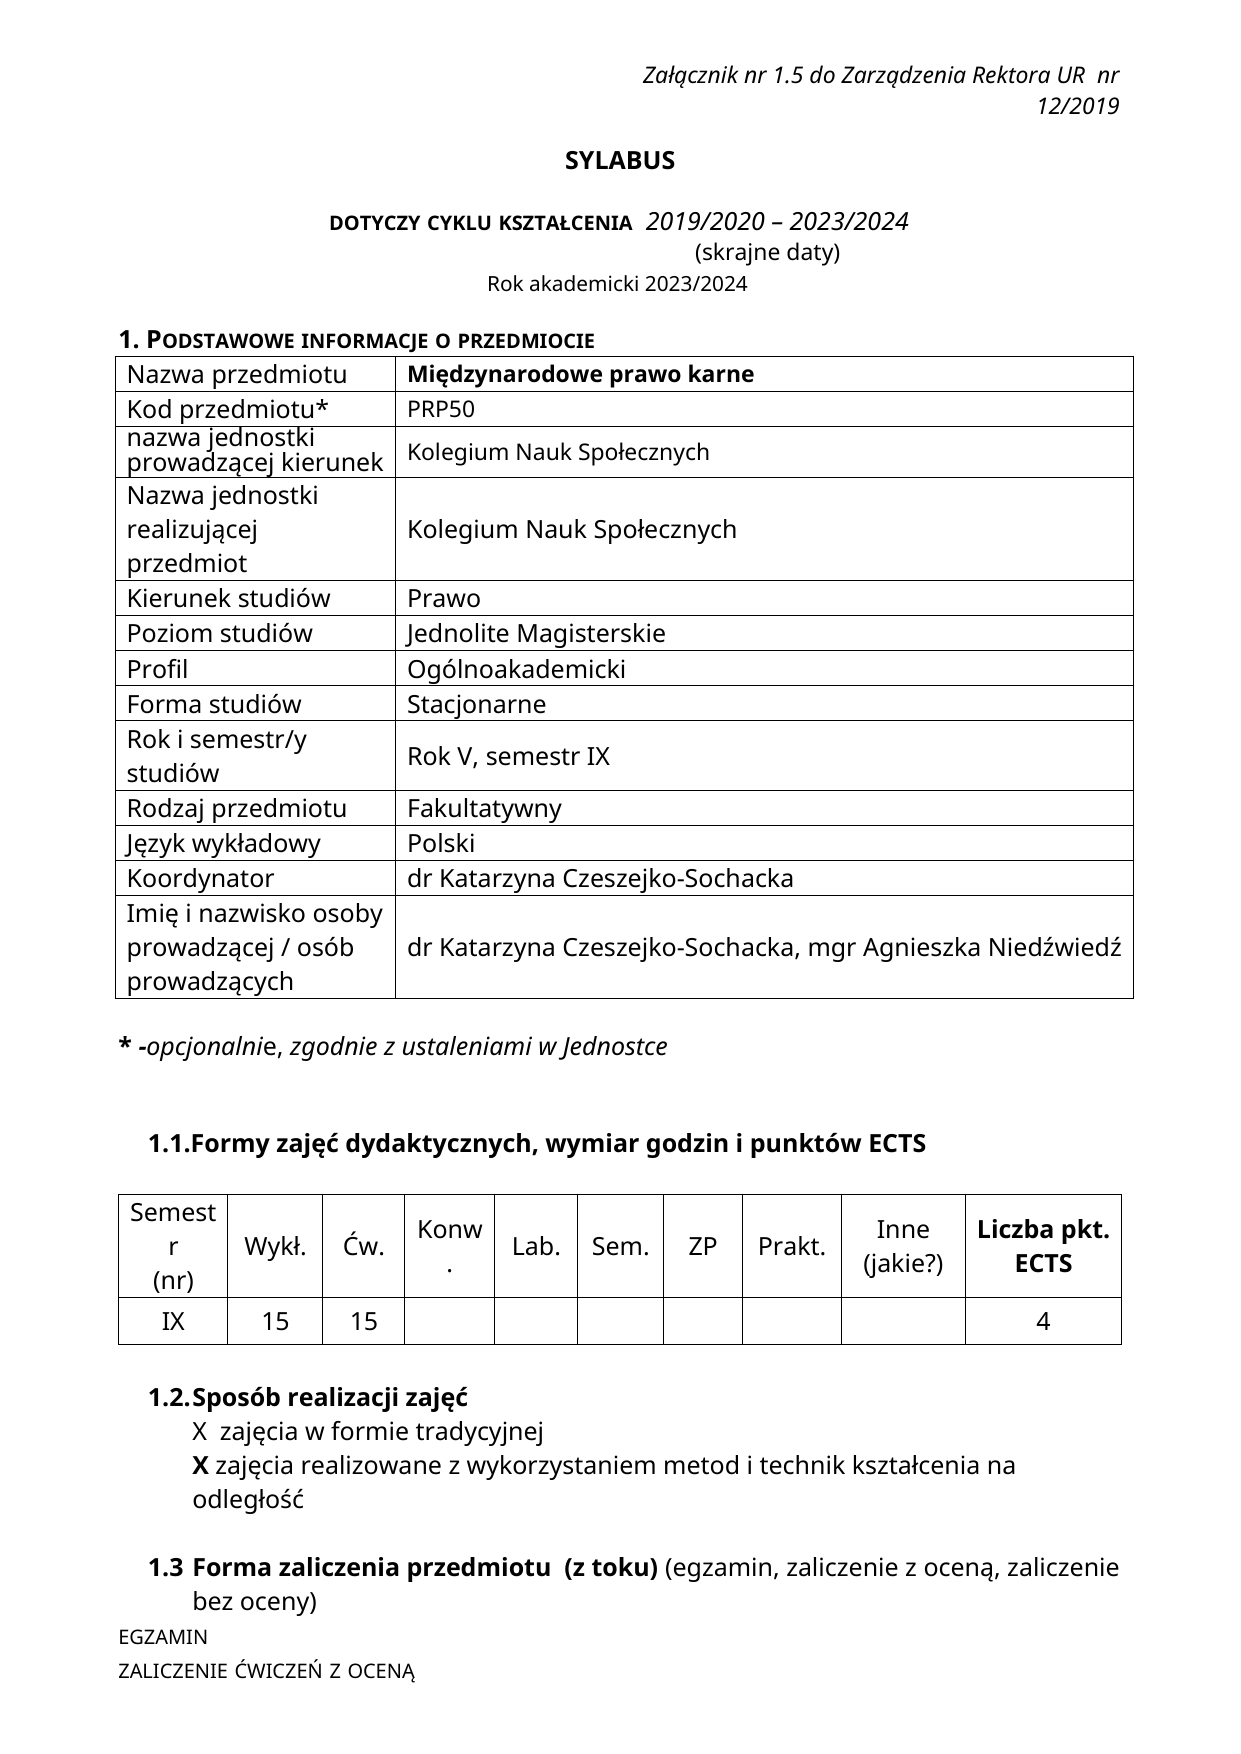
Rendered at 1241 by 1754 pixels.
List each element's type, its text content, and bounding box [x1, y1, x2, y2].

text 1.3 Forma zaliczenia przedmiotu (z toku) (egzamin, zaliczenie z oceną, zaliczenie bez oceny) [148, 1549, 1122, 1618]
table_cell Jednolite Magisterskie [396, 616, 1133, 650]
table_cell [578, 1298, 663, 1344]
table_cell Koordynator [116, 861, 395, 895]
table_header Ćw. [323, 1195, 404, 1297]
table_cell Stacjonarne [396, 686, 1133, 720]
table_header Wykł. [228, 1195, 322, 1297]
text * -opcjonalnie, zgodnie z ustaleniami w Jednostce [118, 1028, 1122, 1062]
table_cell Prawo [396, 581, 1133, 615]
table_cell PRP50 [396, 392, 1133, 426]
text 1.2. Sposób realizacji zajęć [148, 1379, 1122, 1413]
table_cell 15 [323, 1298, 404, 1344]
text (skrajne daty) [339, 236, 1122, 267]
table_cell Rok V, semestr IX [396, 721, 1133, 789]
table_header Semestr (nr) [119, 1195, 227, 1297]
table_cell [842, 1298, 965, 1344]
table_cell Rodzaj przedmiotu [116, 791, 395, 825]
table_cell IX [119, 1298, 227, 1344]
text 1. Podstawowe informacje o przedmiocie [118, 321, 1122, 356]
table_cell [495, 1298, 577, 1344]
table_cell [405, 1298, 494, 1344]
table_cell Imię i nazwisko osoby prowadzącej / osób prowadzących [116, 896, 395, 998]
table_header Inne (jakie?) [842, 1195, 965, 1297]
table_cell Polski [396, 826, 1133, 860]
text X zajęcia w formie tradycyjnej [192, 1413, 1122, 1447]
table_cell Nazwa jednostki realizującej przedmiot [116, 478, 395, 580]
text Załącznik nr 1.5 do Zarządzenia Rektora UR nr 12/2019 [118, 59, 1122, 122]
table_header Liczba pkt. ECTS [966, 1195, 1121, 1297]
table_header ZP [664, 1195, 742, 1297]
table_cell Forma studiów [116, 686, 395, 720]
table_cell Fakultatywny [396, 791, 1133, 825]
text 1.1.Formy zajęć dydaktycznych, wymiar godzin i punktów ECTS [148, 1126, 1122, 1160]
table_header Konw. [405, 1195, 494, 1297]
table_cell Kolegium Nauk Społecznych [396, 427, 1133, 477]
table_cell Rok i semestr/y studiów [116, 721, 395, 789]
table_cell Poziom studiów [116, 616, 395, 650]
table_cell dr Katarzyna Czeszejko-Sochacka [396, 861, 1133, 895]
table_cell [664, 1298, 742, 1344]
table_cell [743, 1298, 841, 1344]
table_cell Kod przedmiotu* [116, 392, 395, 426]
table_cell 15 [228, 1298, 322, 1344]
table_cell Kolegium Nauk Społecznych [396, 478, 1133, 580]
text egzamin [118, 1618, 1122, 1652]
table_header Międzynarodowe prawo karne [396, 357, 1133, 391]
table_cell dr Katarzyna Czeszejko-Sochacka, mgr Agnieszka Niedźwiedź [396, 896, 1133, 998]
table_cell Język wykładowy [116, 826, 395, 860]
table_header Nazwa przedmiotu [116, 357, 395, 391]
table_cell Ogólnoakademicki [396, 651, 1133, 685]
table_header Sem. [578, 1195, 663, 1297]
table_header Lab. [495, 1195, 577, 1297]
table_header Prakt. [743, 1195, 841, 1297]
table_cell Kierunek studiów [116, 581, 395, 615]
text zaliczenie ćwiczeń z oceną [118, 1652, 1122, 1686]
text X zajęcia realizowane z wykorzystaniem metod i technik kształcenia na odległość [192, 1447, 1122, 1516]
table_cell Profil [116, 651, 395, 685]
text dotyczy cyklu kształcenia 2019/2020 – 2023/2024 [118, 211, 1122, 236]
text SYLABUS [118, 142, 1122, 176]
table_cell 4 [966, 1298, 1121, 1344]
text Rok akademicki 2023/2024 [118, 271, 1122, 296]
table_cell nazwa jednostki prowadzącej kierunek [116, 427, 395, 477]
